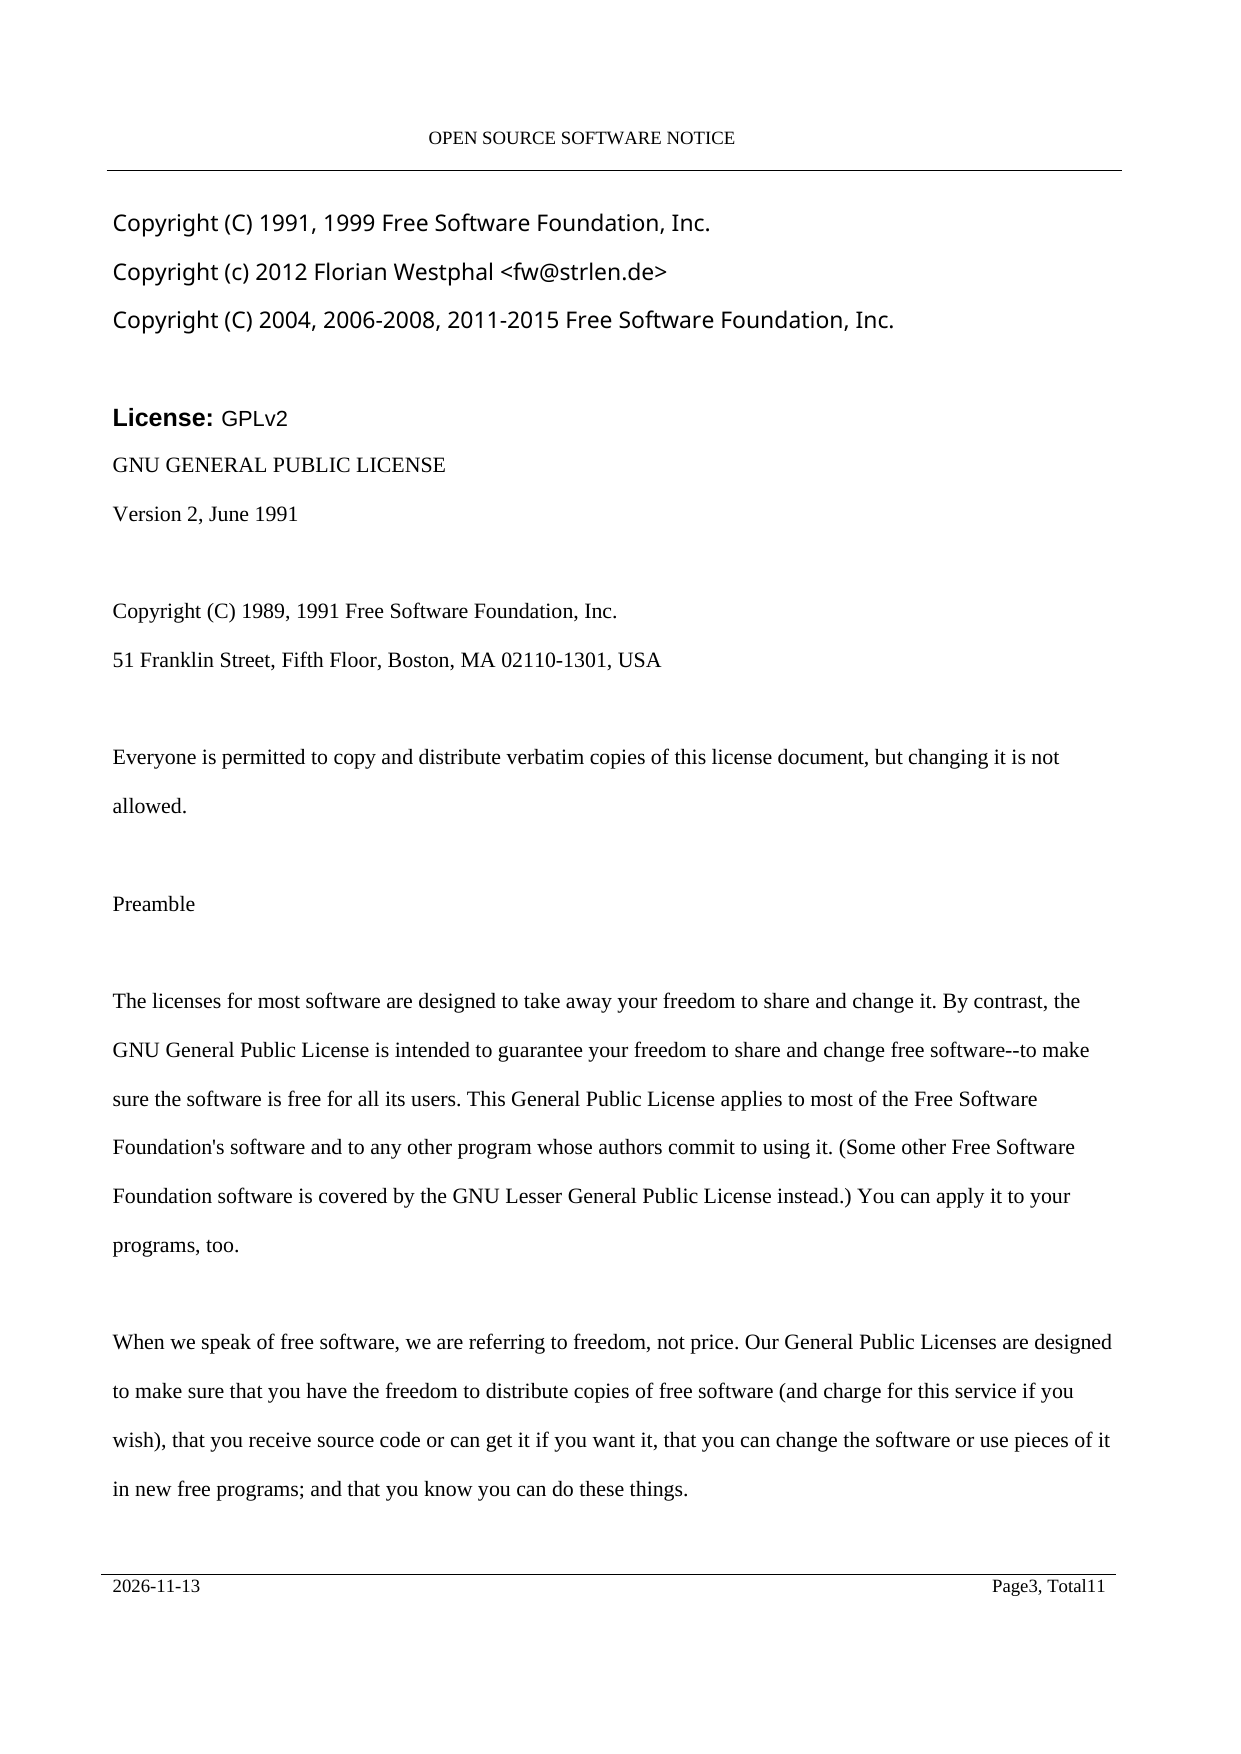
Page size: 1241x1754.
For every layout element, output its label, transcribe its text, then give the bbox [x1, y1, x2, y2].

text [112, 448, 1128, 1504]
text License: GPLv2 [112, 401, 1128, 434]
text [112, 206, 1128, 385]
